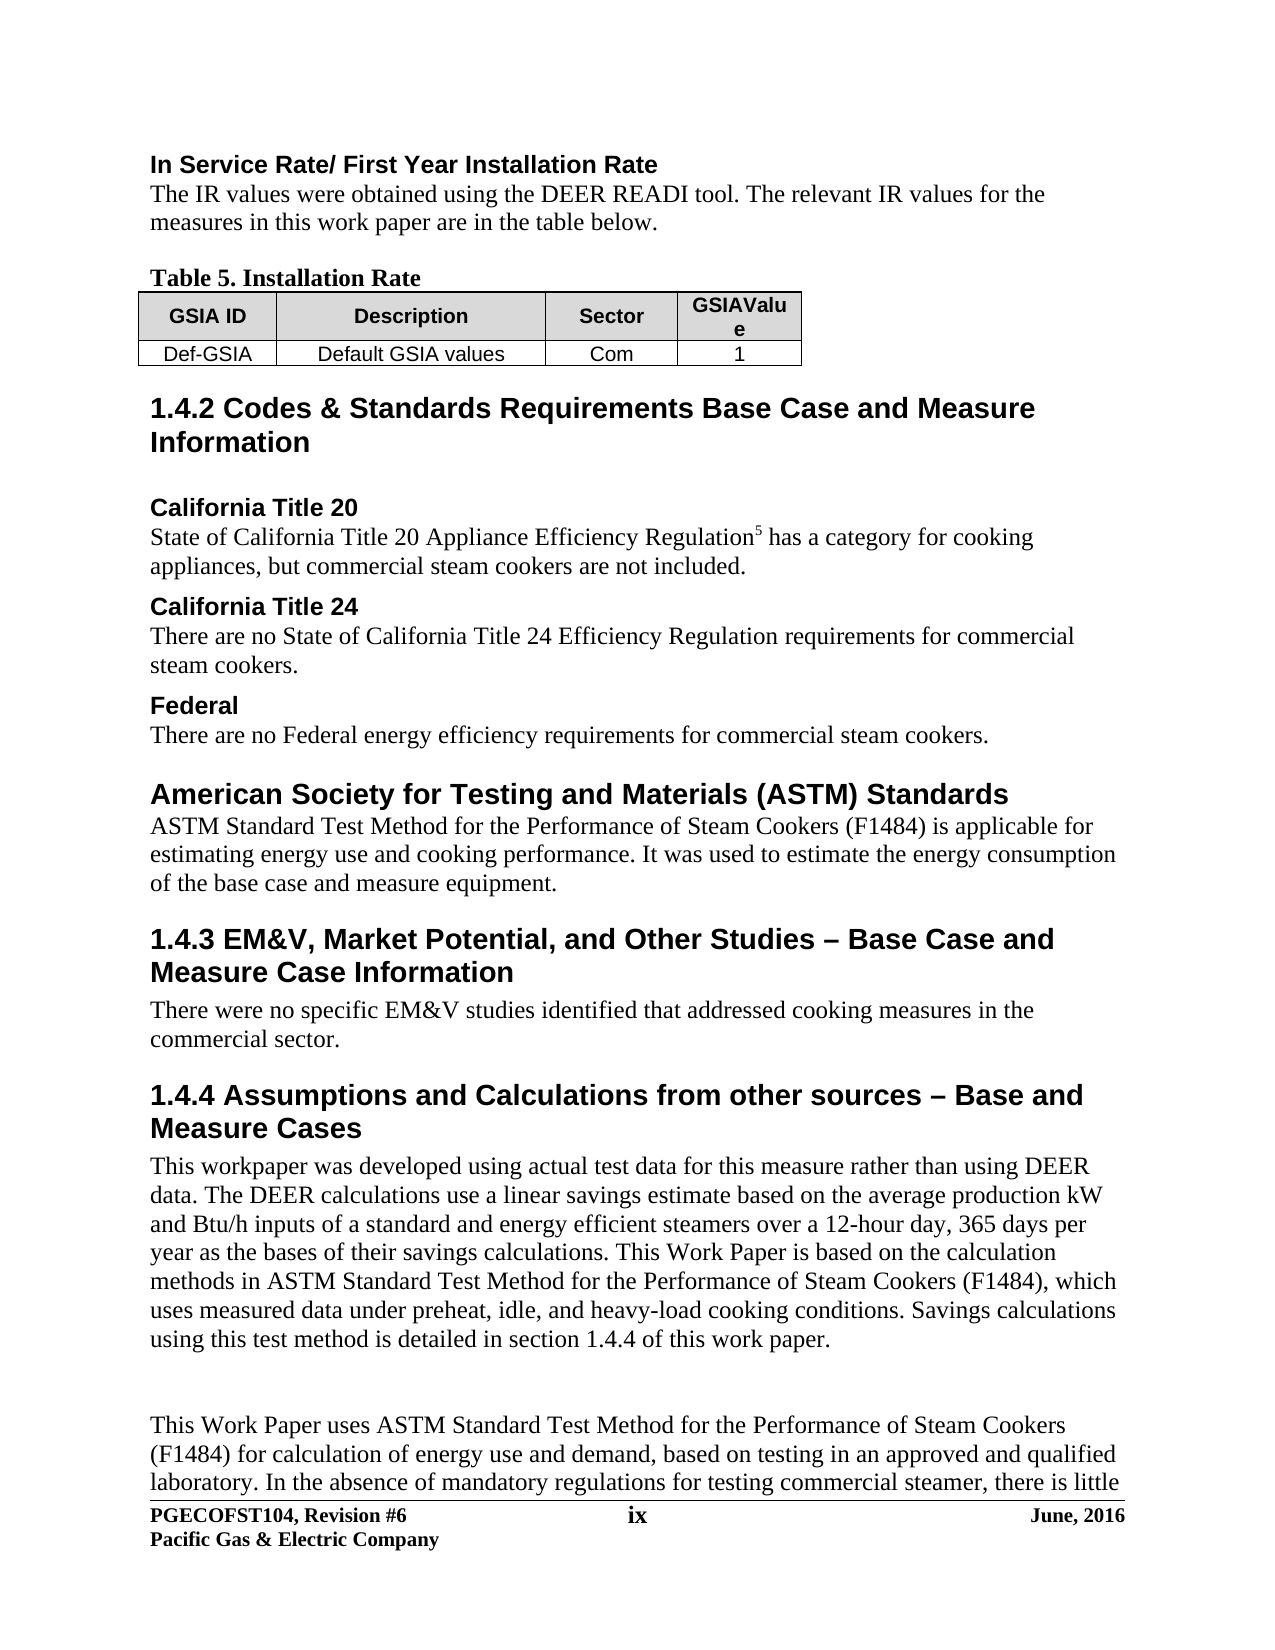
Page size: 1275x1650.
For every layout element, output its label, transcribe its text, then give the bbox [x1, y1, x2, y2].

table_header GSIAValue [678, 293, 801, 340]
table_cell Com [546, 341, 677, 365]
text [150, 1410, 1125, 1496]
subtitle There are no Federal energy efficiency requirements for commercial steam cookers. [150, 720, 1125, 748]
subtitle Federal [150, 691, 1125, 720]
table_cell 1 [678, 341, 801, 365]
text The IR values were obtained using the DEER READI tool. The relevant IR values for the measures in this work paper are in the table below. [150, 179, 1125, 236]
table_cell Default GSIA values [277, 341, 545, 365]
subtitle ASTM Standard Test Method for the Performance of Steam Cookers (F1484) is applicable for estimating energy use and cooking performance. It was used to estimate the energy consumption of the base case and measure equipment. [150, 811, 1125, 897]
subtitle California Title 20 [150, 493, 1125, 522]
text There were no specific EM&V studies identified that addressed cooking measures in the commercial sector. [150, 995, 1125, 1053]
text State of California Title 20 Appliance Efficiency Regulation has a category for cooking appliances, but commercial steam cookers are not included. [150, 522, 1125, 580]
subtitle 1.4.2 Codes & Standards Requirements Base Case and Measure Information [150, 391, 1125, 458]
subtitle 1.4.3 EM&V, Market Potential, and Other Studies – Base Case and Measure Case Information [150, 922, 1125, 989]
table_cell Def-GSIA [139, 341, 276, 365]
table_header GSIA ID [139, 293, 276, 340]
table_header Sector [546, 293, 677, 340]
text There are no State of California Title 24 Efficiency Regulation requirements for commercial steam cookers. [150, 621, 1125, 678]
table_header Description [277, 293, 545, 340]
text In Service Rate/ First Year Installation Rate [150, 150, 1125, 179]
text Table 5. Installation Rate [150, 263, 1125, 291]
subtitle 1.4.4 Assumptions and Calculations from other sources – Base and Measure Cases [150, 1078, 1125, 1145]
subtitle California Title 24 [150, 592, 1125, 621]
text This workpaper was developed using actual test data for this measure rather than using DEER data. The DEER calculations use a linear savings estimate based on the average production kW and Btu/h inputs of a standard and energy efficient steamers over a 12-hour day, 365 days per year as the bases of their savings calculations. This Work Paper is based on the calculation methods in ASTM Standard Test Method for the Performance of Steam Cookers (F1484), which uses measured data under preheat, idle, and heavy-load cooking conditions. Savings calculations using this test method is detailed in section 1.4.4 of this work paper. [150, 1151, 1125, 1352]
subtitle American Society for Testing and Materials (ASTM) Standards [150, 777, 1125, 811]
